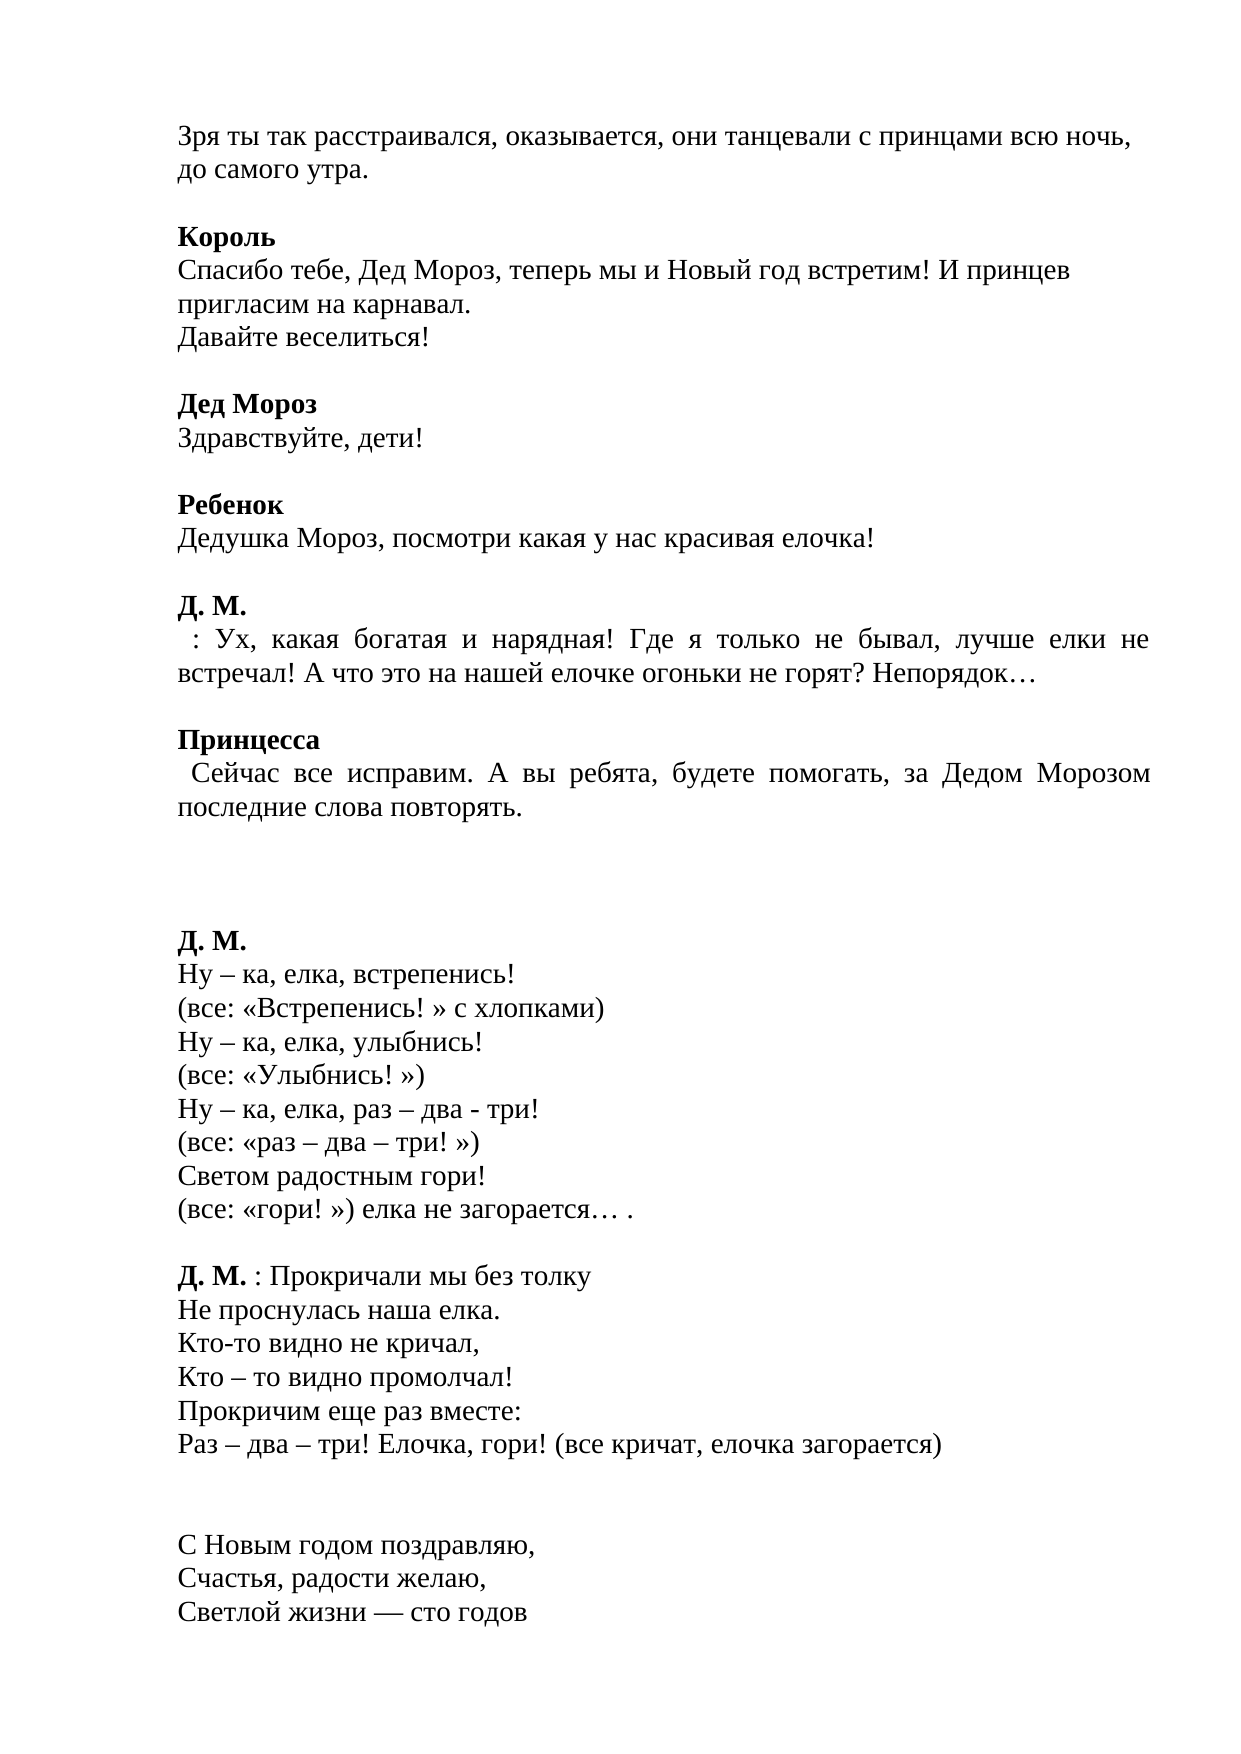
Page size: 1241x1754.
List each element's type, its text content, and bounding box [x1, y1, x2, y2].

text Не проснулась наша елка. [177, 1292, 1152, 1326]
text Дед Мороз [177, 386, 1152, 420]
text (все: «гори! ») елка не загорается… . [177, 1191, 1152, 1225]
text Кто – то видно промолчал! [177, 1359, 1152, 1393]
text Счастья, радости желаю, [177, 1560, 1152, 1594]
text Д. М. [177, 588, 1152, 621]
text Сейчас все исправим. А вы ребята, будете помогать, за Дедом Морозом последние слова повторять. [177, 755, 1152, 822]
text С Новым годом поздравляю, [177, 1527, 1152, 1560]
text Король [177, 219, 1152, 252]
text Спасибо тебе, Дед Мороз, теперь мы и Новый год встретим! И принцев пригласим на карнавал. [177, 252, 1152, 319]
text (все: «Встрепенись! » с хлопками) [177, 990, 1152, 1024]
text Ну – ка, елка, встрепенись! [177, 957, 1152, 990]
text Светом радостным гори! [177, 1158, 1152, 1191]
text Светлой жизни — сто годов [177, 1594, 1152, 1627]
text Здравствуйте, дети! [177, 420, 1152, 453]
text Кто-то видно не кричал, [177, 1326, 1152, 1359]
text Д. М. [177, 923, 1152, 957]
text Д. М. : Прокричали мы без толку [177, 1258, 1152, 1292]
text Дедушка Мороз, посмотри какая у нас красивая елочка! [177, 521, 1152, 554]
text Ну – ка, елка, улыбнись! [177, 1024, 1152, 1057]
text Раз – два – три! Елочка, гори! (все кричат, елочка загорается) [177, 1426, 1152, 1460]
text : Ух, какая богатая и нарядная! Где я только не бывал, лучше елки не встречал! А что это на нашей елочке огоньки не горят? Непорядок… [177, 621, 1152, 688]
text (все: «Улыбнись! ») [177, 1057, 1152, 1091]
text Прокричим еще раз вместе: [177, 1393, 1152, 1426]
text Ребенок [177, 487, 1152, 521]
text Ну – ка, елка, раз – два - три! [177, 1091, 1152, 1124]
text Принцесса [177, 722, 1152, 755]
text Зря ты так расстраивался, оказывается, они танцевали с принцами всю ночь, до самого утра. [177, 118, 1152, 185]
text Давайте веселиться! [177, 319, 1152, 353]
text (все: «раз – два – три! ») [177, 1124, 1152, 1158]
